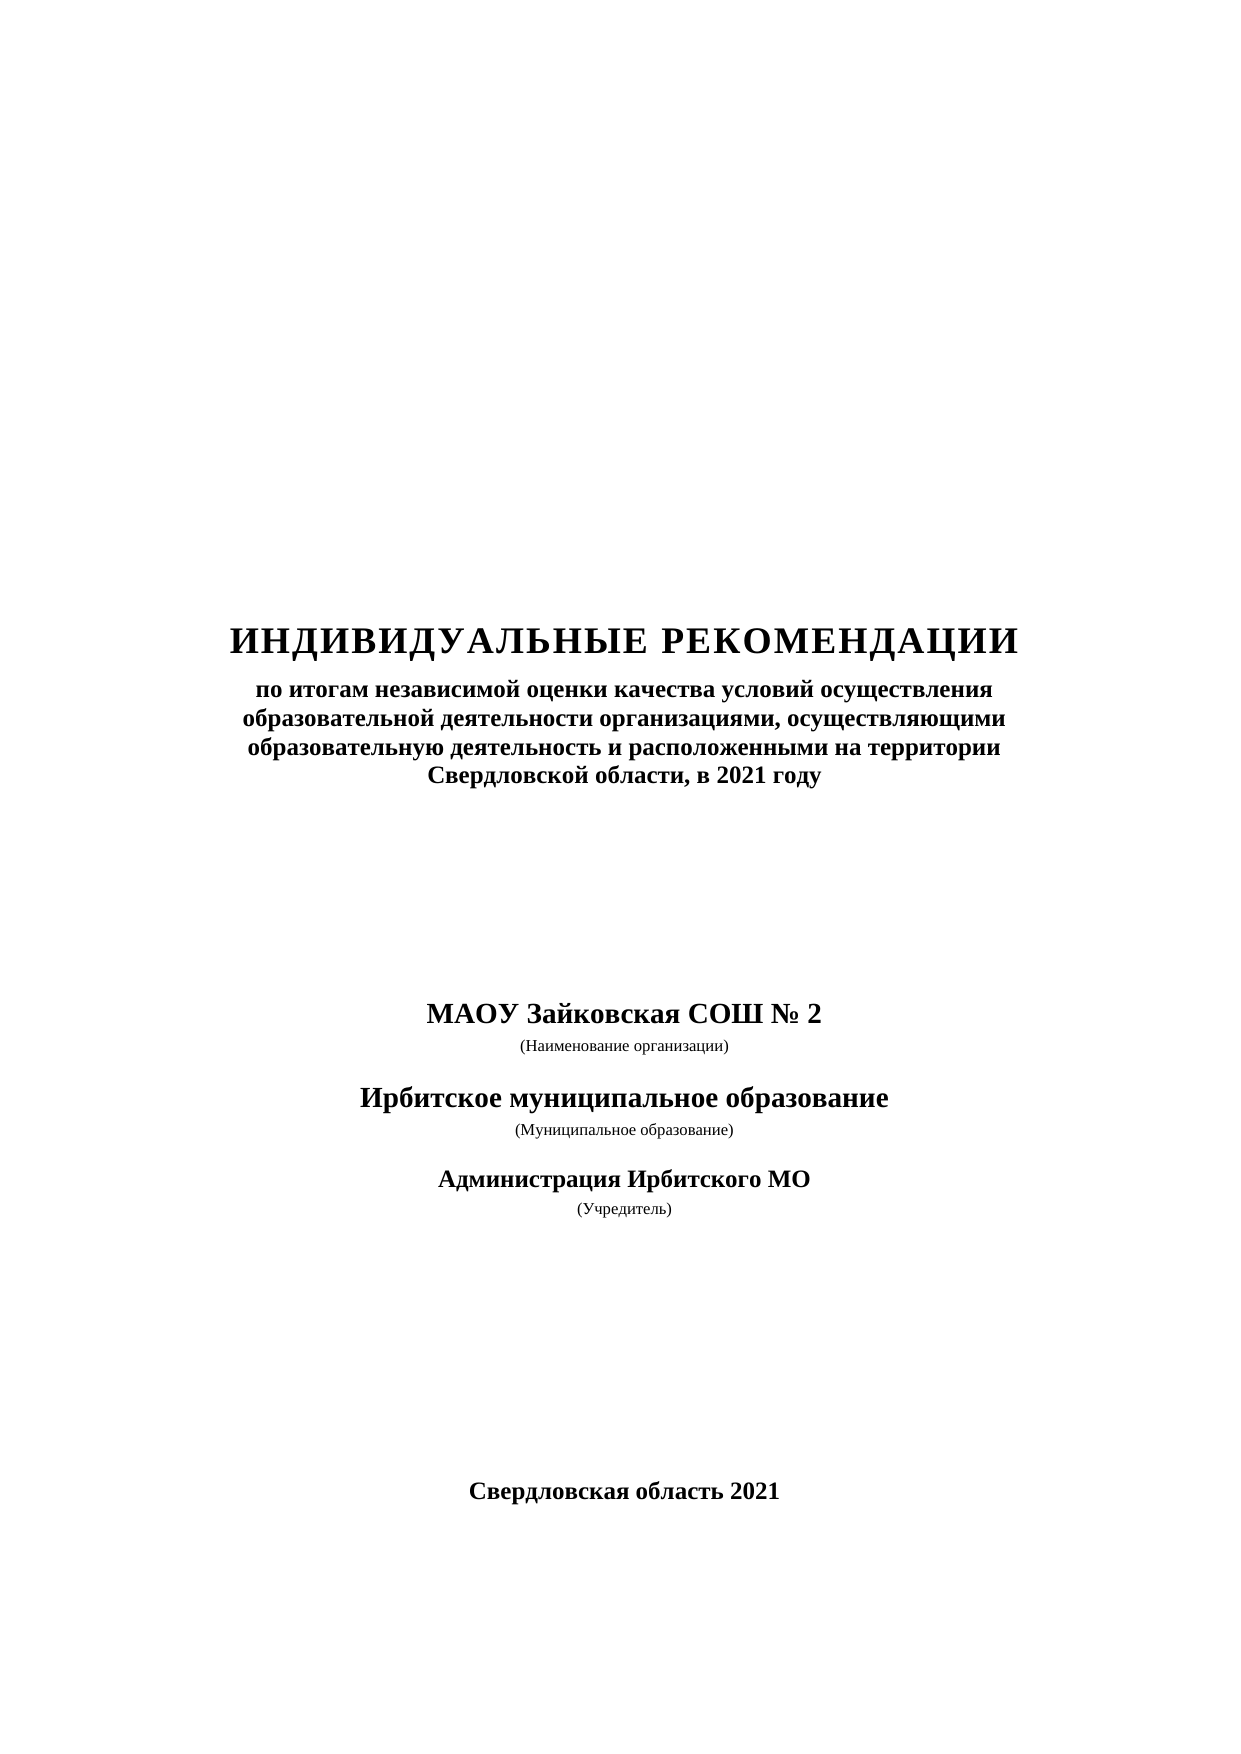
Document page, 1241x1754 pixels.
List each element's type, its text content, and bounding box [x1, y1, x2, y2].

text Администрация Ирбитского МО [177, 1164, 1071, 1193]
text (Учредитель) [177, 1199, 1071, 1218]
text ИНДИВИДУАЛЬНЫЕ РЕКОМЕНДАЦИИ [177, 619, 1071, 662]
text Ирбитское муниципальное образование [177, 1080, 1071, 1114]
text (Муниципальное образование) [177, 1120, 1071, 1139]
text Свердловская область 2021 [177, 1476, 1071, 1505]
text по итогам независимой оценки качества условий осуществления образовательной деятельности организациями, осуществляющими образовательную деятельность и расположенными на территории Свердловской области, в 2021 году [177, 674, 1071, 789]
text МАОУ Зайковская СОШ № 2 [177, 996, 1071, 1030]
text (Наименование организации) [177, 1036, 1071, 1055]
